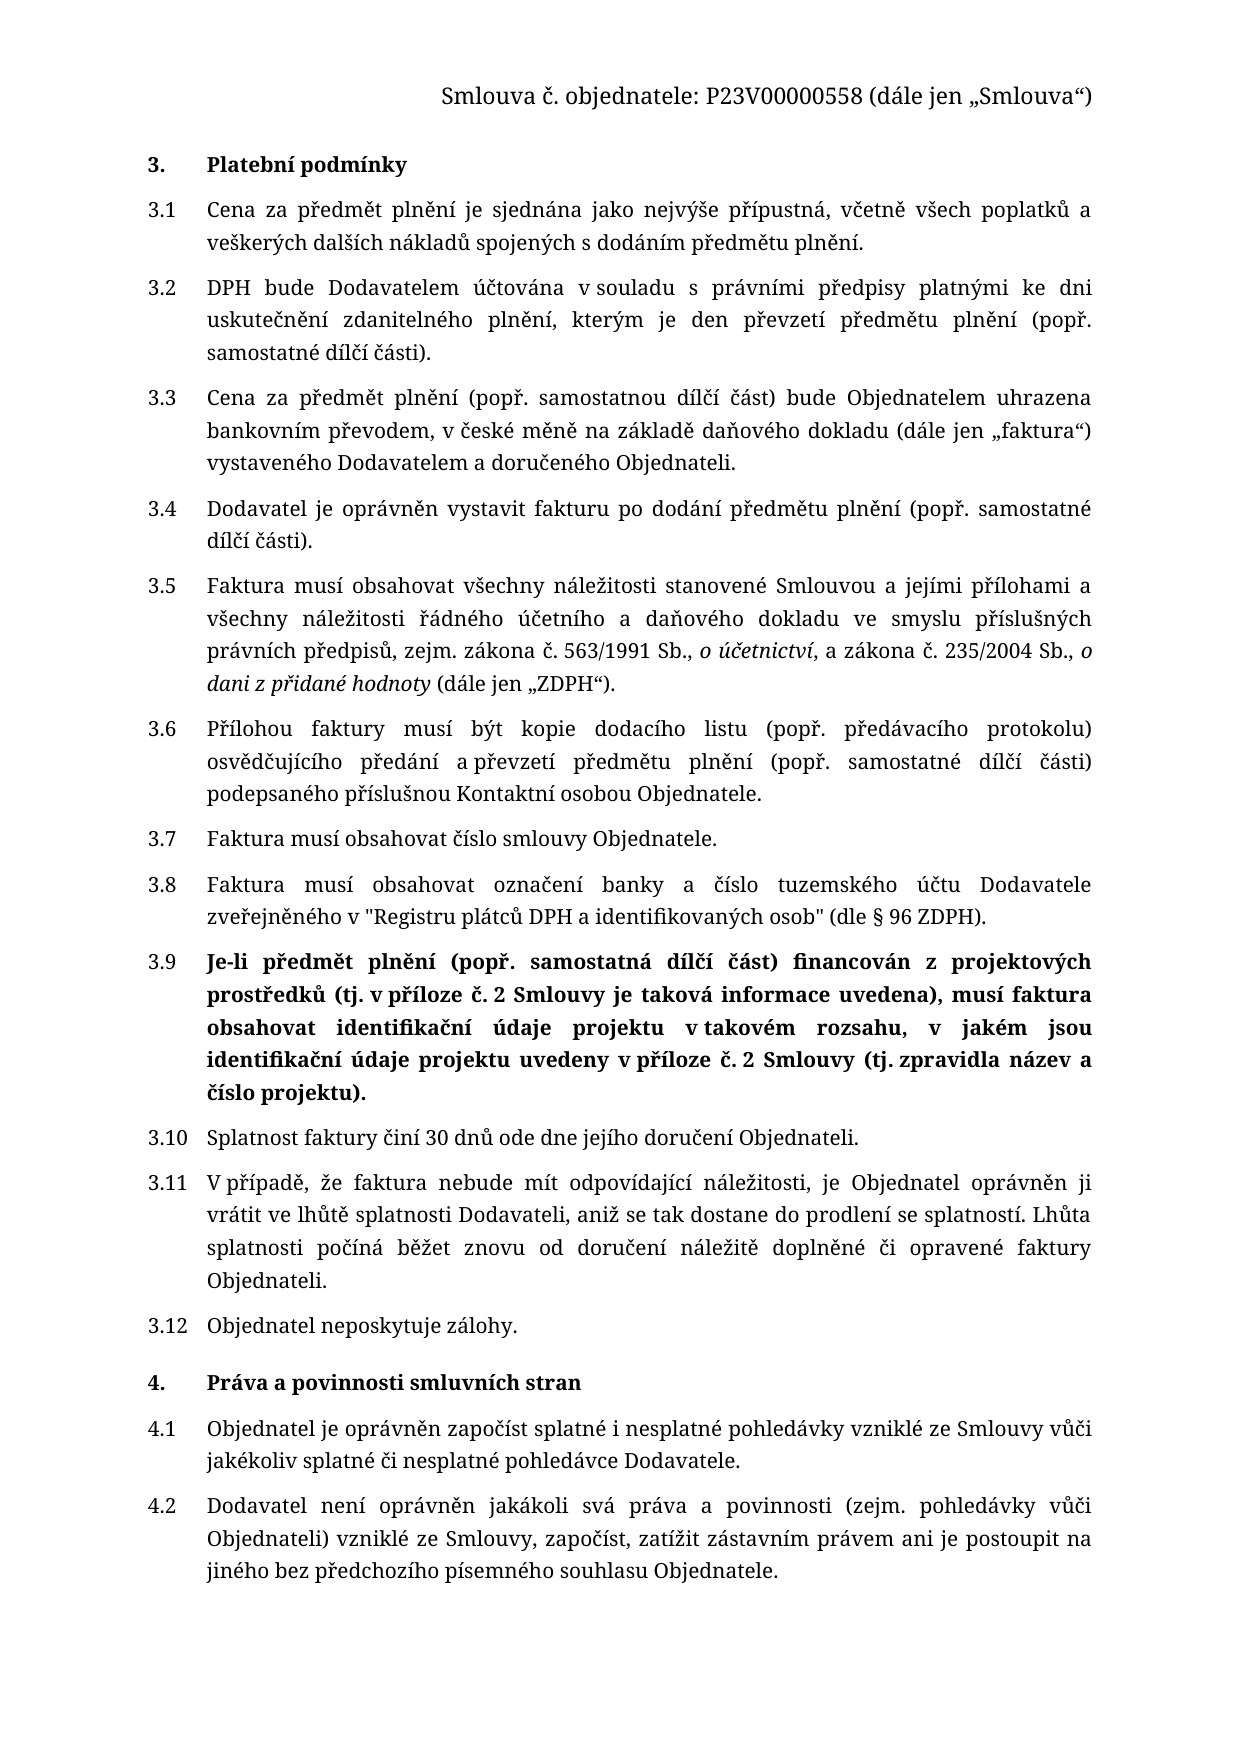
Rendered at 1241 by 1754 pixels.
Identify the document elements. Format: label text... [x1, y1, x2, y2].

list Dodavatel je oprávněn vystavit fakturu po dodání předmětu plnění (popř. samostatné dílčí části). [148, 494, 1093, 555]
list Přílohou faktury musí být kopie dodacího listu (popř. předávacího protokolu) osvědčujícího předání a převzetí předmětu plnění (popř. samostatné dílčí části) podepsaného příslušnou Kontaktní osobou Objednatele. [148, 714, 1093, 808]
list V případě, že faktura nebude mít odpovídající náležitosti, je Objednatel oprávněn ji vrátit ve lhůtě splatnosti Dodavateli, aniž se tak dostane do prodlení se splatností. Lhůta splatnosti počíná běžet znovu od doručení náležitě doplněné či opravené faktury Objednateli. [148, 1168, 1093, 1294]
list Objednatel neposkytuje zálohy. [148, 1311, 1093, 1339]
list Platební podmínky [148, 150, 1093, 179]
list Faktura musí obsahovat označení banky a číslo tuzemského účtu Dodavatele zveřejněného v "Registru plátců DPH a identifikovaných osob" (dle § 96 ZDPH). [148, 870, 1093, 931]
list Faktura musí obsahovat číslo smlouvy Objednatele. [148, 824, 1093, 853]
list DPH bude Dodavatelem účtována v souladu s právními předpisy platnými ke dni uskutečnění zdanitelného plnění, kterým je den převzetí předmětu plnění (popř. samostatné dílčí části). [148, 273, 1093, 367]
list Práva a povinnosti smluvních stran [148, 1368, 1093, 1397]
list Cena za předmět plnění je sjednána jako nejvýše přípustná, včetně všech poplatků a veškerých dalších nákladů spojených s dodáním předmětu plnění. [148, 195, 1093, 256]
list Dodavatel není oprávněn jakákoli svá práva a povinnosti (zejm. pohledávky vůči Objednateli) vzniklé ze Smlouvy, započíst, zatížit zástavním právem ani je postoupit na jiného bez předchozího písemného souhlasu Objednatele. [148, 1491, 1093, 1585]
list Faktura musí obsahovat všechny náležitosti stanovené Smlouvou a jejími přílohami a všechny náležitosti řádného účetního a daňového dokladu ve smyslu příslušných právních předpisů, zejm. zákona č. 563/1991 Sb., o účetnictví, a zákona č. 235/2004 Sb., o dani z přidané hodnoty (dále jen „ZDPH“). [148, 571, 1093, 698]
list Splatnost faktury činí 30 dnů ode dne jejího doručení Objednateli. [148, 1123, 1093, 1151]
list Je-li předmět plnění (popř. samostatná dílčí část) financován z projektových prostředků (tj. v příloze č. 2 Smlouvy je taková informace uvedena), musí faktura obsahovat identifikační údaje projektu v takovém rozsahu, v jakém jsou identifikační údaje projektu uvedeny v příloze č. 2 Smlouvy (tj. zpravidla název a číslo projektu). [148, 947, 1093, 1106]
list Objednatel je oprávněn započíst splatné i nesplatné pohledávky vzniklé ze Smlouvy vůči jakékoliv splatné či nesplatné pohledávce Dodavatele. [148, 1414, 1093, 1475]
list Cena za předmět plnění (popř. samostatnou dílčí část) bude Objednatelem uhrazena bankovním převodem, v české měně na základě daňového dokladu (dále jen „faktura“) vystaveného Dodavatelem a doručeného Objednateli. [148, 383, 1093, 477]
